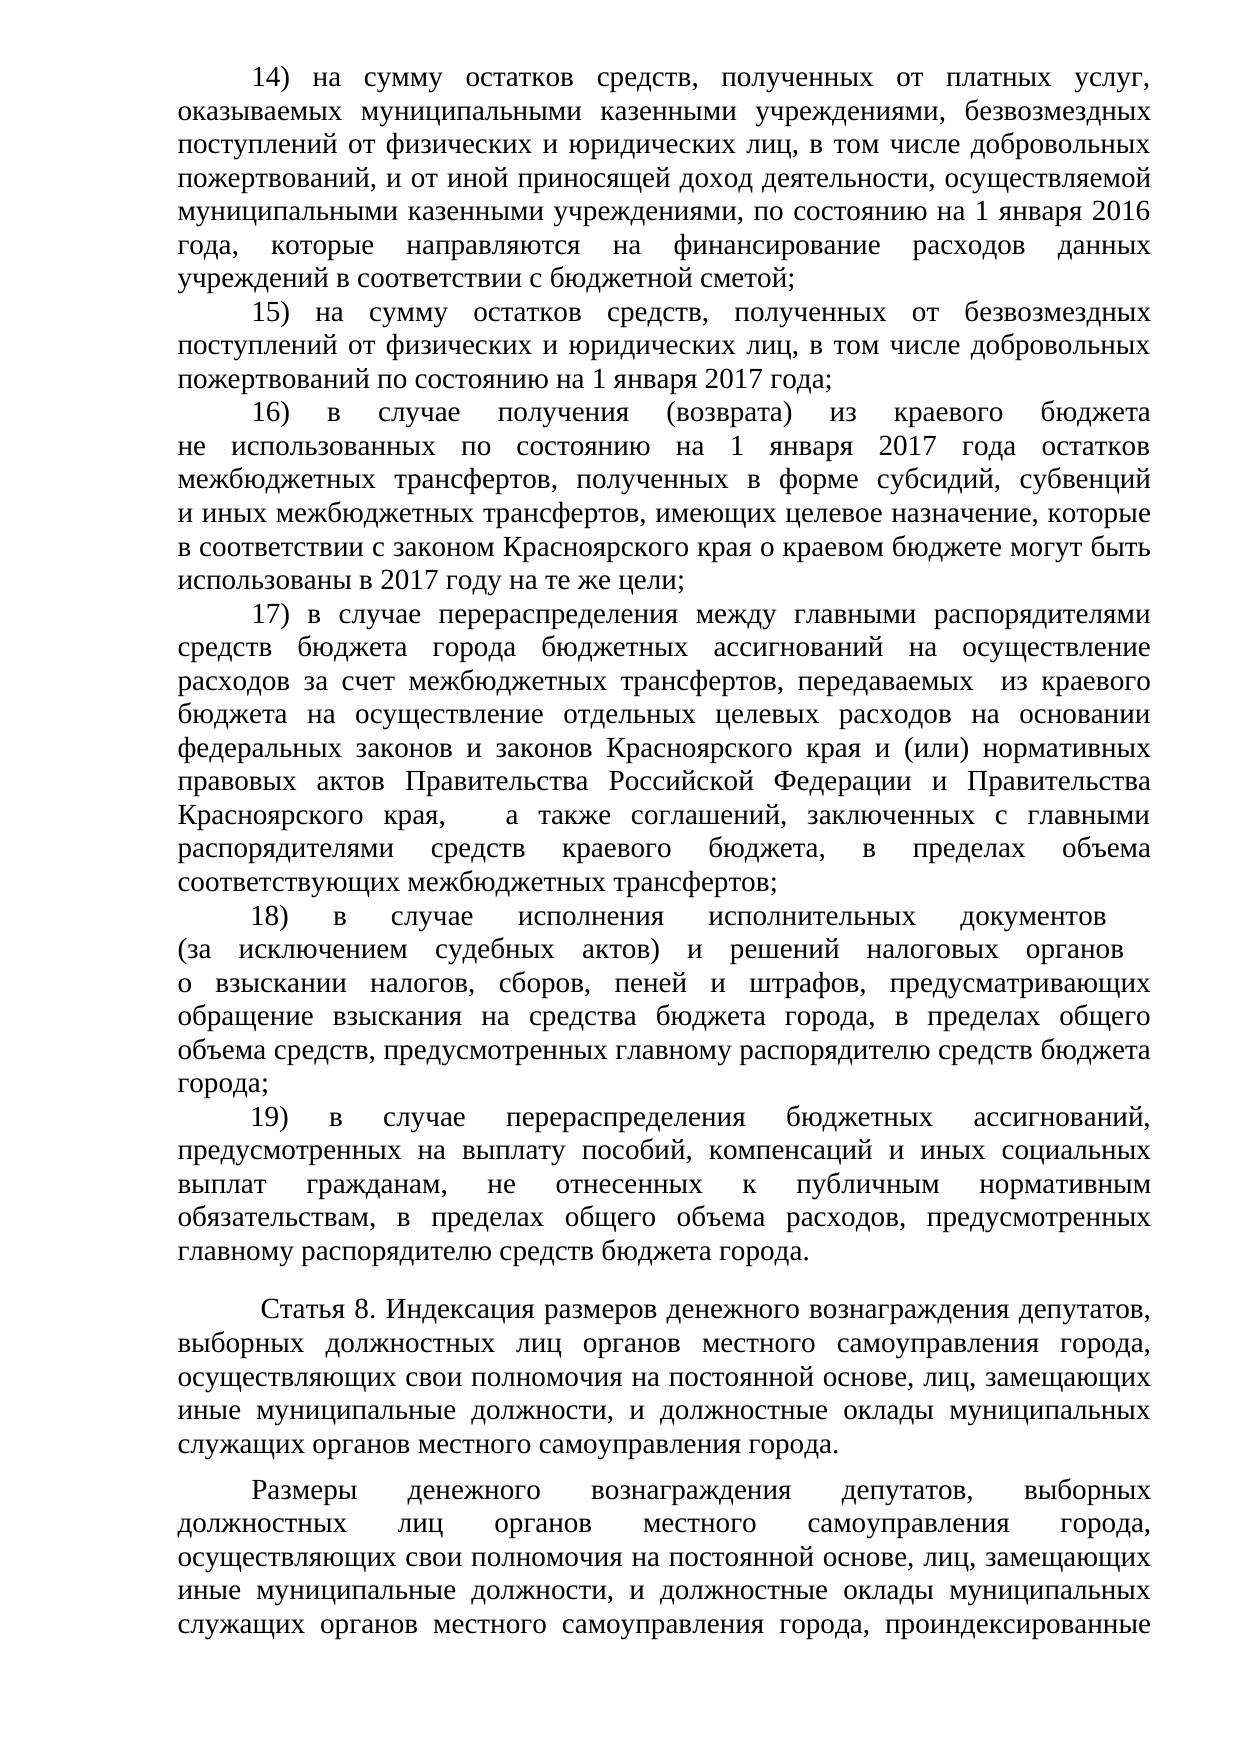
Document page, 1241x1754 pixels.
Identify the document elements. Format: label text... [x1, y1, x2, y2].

text 17) в случае перераспределения между главными распорядителями средств бюджета города бюджетных ассигнований на осуществление расходов за счет межбюджетных трансфертов, передаваемых из краевого бюджета на осуществление отдельных целевых расходов на основании федеральных законов и законов Красноярского края и (или) нормативных правовых актов Правительства Российской Федерации и Правительства Красноярского края, а также соглашений, заключенных с главными распорядителями средств краевого бюджета, в пределах объема соответствующих межбюджетных трансфертов; [177, 596, 1152, 898]
text Статья 8. Индексация размеров денежного вознаграждения депутатов, выборных должностных лиц органов местного самоуправления города, осуществляющих свои полномочия на постоянной основе, лиц, замещающих иные муниципальные должности, и должностные оклады муниципальных служащих органов местного самоуправления города. [177, 1292, 1152, 1459]
text 18) в случае исполнения исполнительных документов (за исключением судебных актов) и решений налоговых органов о взыскании налогов, сборов, пеней и штрафов, предусматривающих обращение взыскания на средства бюджета города, в пределах общего объема средств, предусмотренных главному распорядителю средств бюджета города; [177, 898, 1152, 1099]
text 19) в случае перераспределения бюджетных ассигнований, предусмотренных на выплату пособий, компенсаций и иных социальных выплат гражданам, не отнесенных к публичным нормативным обязательствам, в пределах общего объема расходов, предусмотренных главному распорядителю средств бюджета города. [177, 1099, 1152, 1267]
text 14) на сумму остатков средств, полученных от платных услуг, оказываемых муниципальными казенными учреждениями, безвозмездных поступлений от физических и юридических лиц, в том числе добровольных пожертвований, и от иной приносящей доход деятельности, осуществляемой муниципальными казенными учреждениями, по состоянию на 1 января 2016 года, которые направляются на финансирование расходов данных учреждений в соответствии с бюджетной сметой; [177, 59, 1152, 294]
text 15) на сумму остатков средств, полученных от безвозмездных поступлений от физических и юридических лиц, в том числе добровольных пожертвований по состоянию на 1 января 2017 года; [177, 294, 1152, 394]
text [177, 1472, 1152, 1639]
text 16) в случае получения (возврата) из краевого бюджета не использованных по состоянию на 1 января 2017 года остатков межбюджетных трансфертов, полученных в форме субсидий, субвенций и иных межбюджетных трансфертов, имеющих целевое назначение, которые в соответствии с законом Красноярского края о краевом бюджете могут быть использованы в 2017 году на те же цели; [177, 394, 1152, 596]
